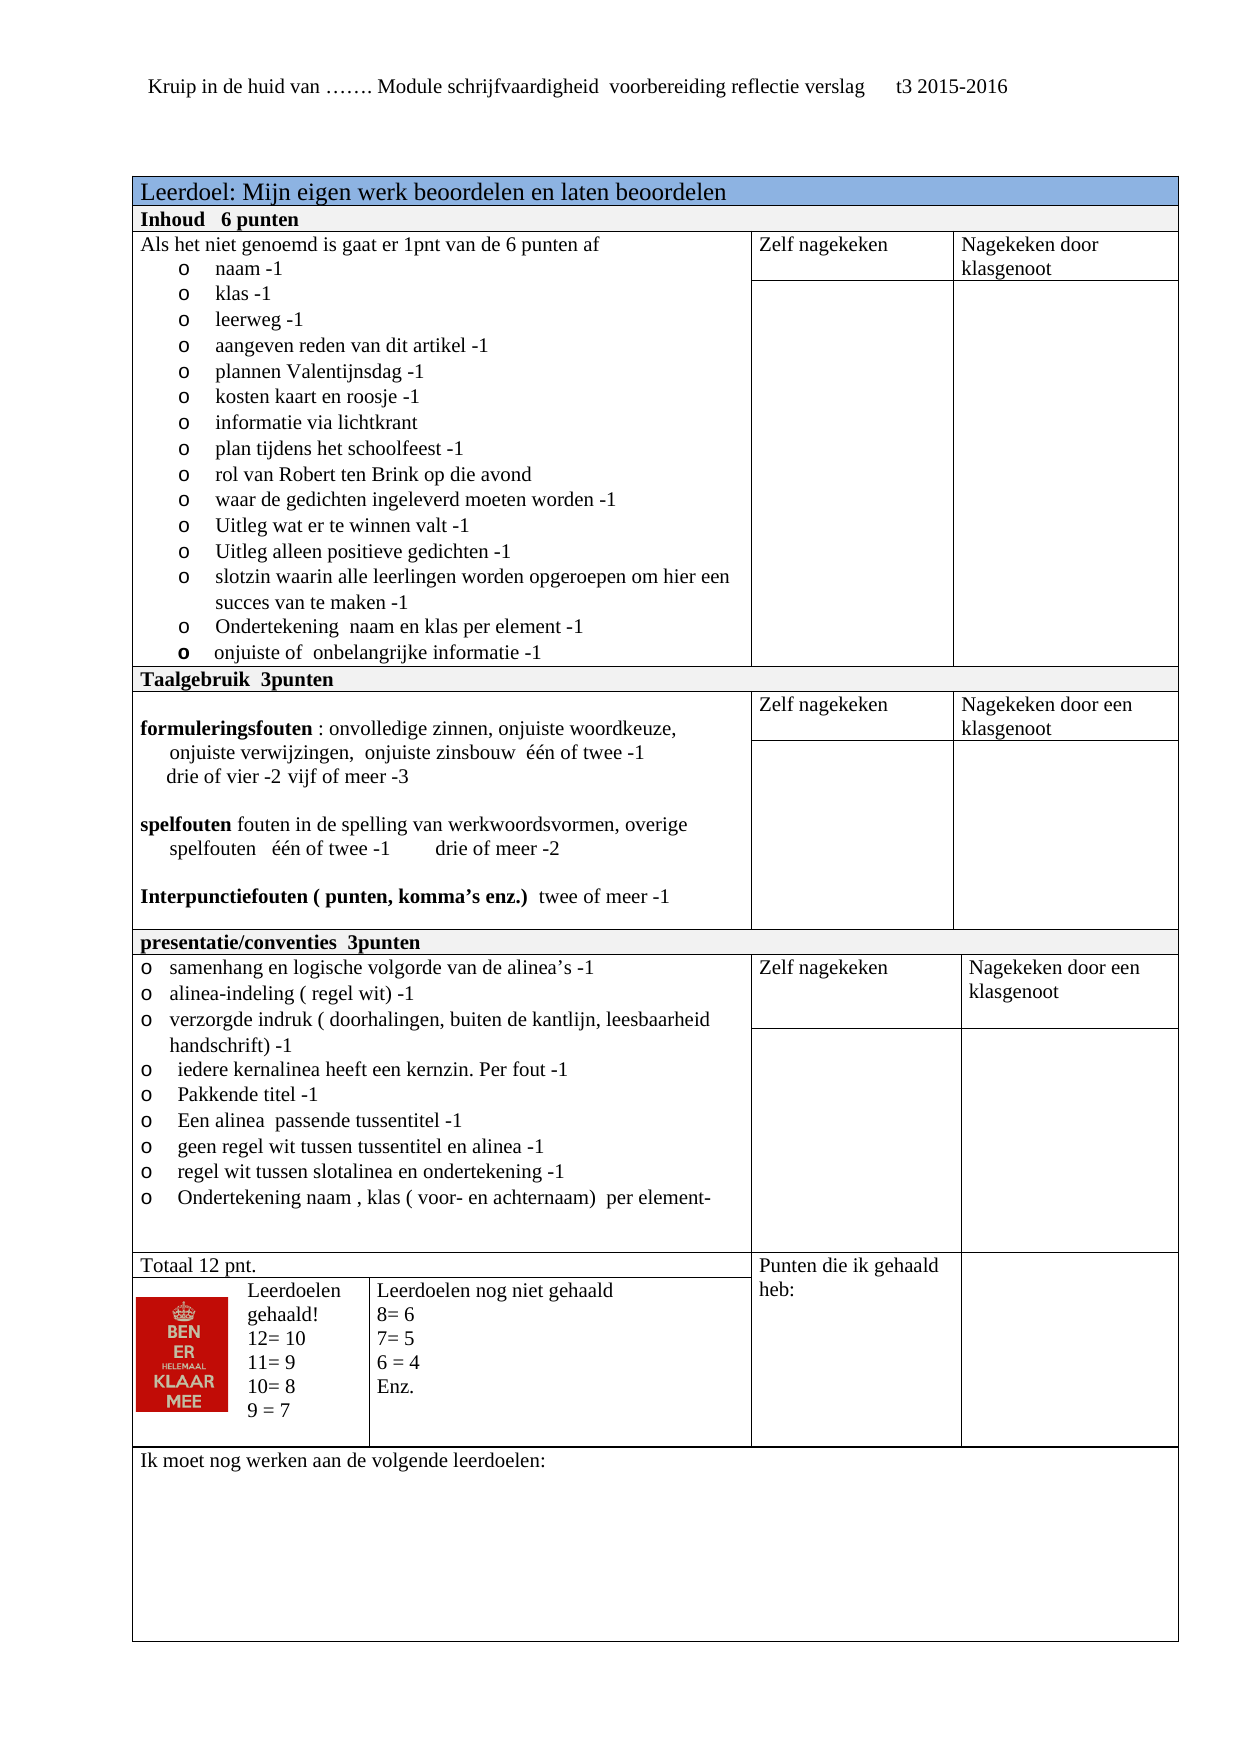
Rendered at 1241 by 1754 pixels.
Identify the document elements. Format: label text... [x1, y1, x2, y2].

table_cell Zelf nagekeken [752, 692, 953, 740]
table_cell Nagekeken door een klasgenoot [962, 955, 1178, 1027]
table_cell presentatie/conventies 3punten [133, 930, 1178, 954]
table_cell [954, 281, 1178, 666]
table_cell Nagekeken door klasgenoot [954, 232, 1178, 280]
table_cell samenhang en logische volgorde van de alinea’s -1 alinea-indeling ( regel wit) -1 verzorgde indruk ( doorhalingen, buiten de kantlijn, leesbaarheid handschrift) -1 iedere kernalinea heeft een kernzin. Per fout -1 Pakkende titel -1 Een alinea passende tussentitel -1 geen regel wit tussen tussentitel en alinea -1 regel wit tussen slotalinea en ondertekening -1 Ondertekening naam , klas ( voor- en achternaam) per element- [133, 955, 751, 1252]
table_cell Ik moet nog werken aan de volgende leerdoelen: [133, 1448, 1178, 1641]
table_cell formuleringsfouten : onvolledige zinnen, onjuiste woordkeuze, onjuiste verwijzingen, onjuiste zinsbouw één of twee -1 drie of vier -2 vijf of meer -3 spelfouten fouten in de spelling van werkwoordsvormen, overige spelfouten één of twee -1 drie of meer -2 Interpunctiefouten ( punten, komma’s enz.) twee of meer -1 [133, 692, 751, 929]
table_cell Zelf nagekeken [752, 955, 961, 1027]
table_cell [752, 281, 953, 666]
table_cell [954, 741, 1178, 929]
table_cell Taalgebruik 3punten [133, 667, 1178, 691]
table_cell [962, 1029, 1178, 1252]
table_cell Leerdoelen nog niet gehaald 8= 6 7= 5 6 = 4 Enz. [370, 1278, 751, 1446]
picture [134, 1297, 228, 1410]
table_cell Totaal 12 pnt. [133, 1253, 751, 1277]
table_cell Punten die ik gehaald heb: [752, 1253, 961, 1446]
table_cell Als het niet genoemd is gaat er 1pnt van de 6 punten af naam -1 klas -1 leerweg -1 aangeven reden van dit artikel -1 plannen Valentijnsdag -1 kosten kaart en roosje -1 informatie via lichtkrant plan tijdens het schoolfeest -1 rol van Robert ten Brink op die avond waar de gedichten ingeleverd moeten worden -1 Uitleg wat er te winnen valt -1 Uitleg alleen positieve gedichten -1 slotzin waarin alle leerlingen worden opgeroepen om hier een succes van te maken -1 Ondertekening naam en klas per element -1 onjuiste of onbelangrijke informatie -1 [133, 232, 751, 666]
table_cell Nagekeken door een klasgenoot [954, 692, 1178, 740]
table_cell Zelf nagekeken [752, 232, 953, 280]
table_cell [752, 1029, 961, 1252]
table_cell Inhoud 6 punten [133, 206, 1178, 231]
table_header Leerdoel: Mijn eigen werk beoordelen en laten beoordelen [133, 177, 1178, 205]
table_cell [752, 741, 953, 929]
table_cell Leerdoelen gehaald! 12= 10 11= 9 10= 8 9 = 7 [133, 1278, 369, 1446]
table_cell [962, 1253, 1178, 1446]
